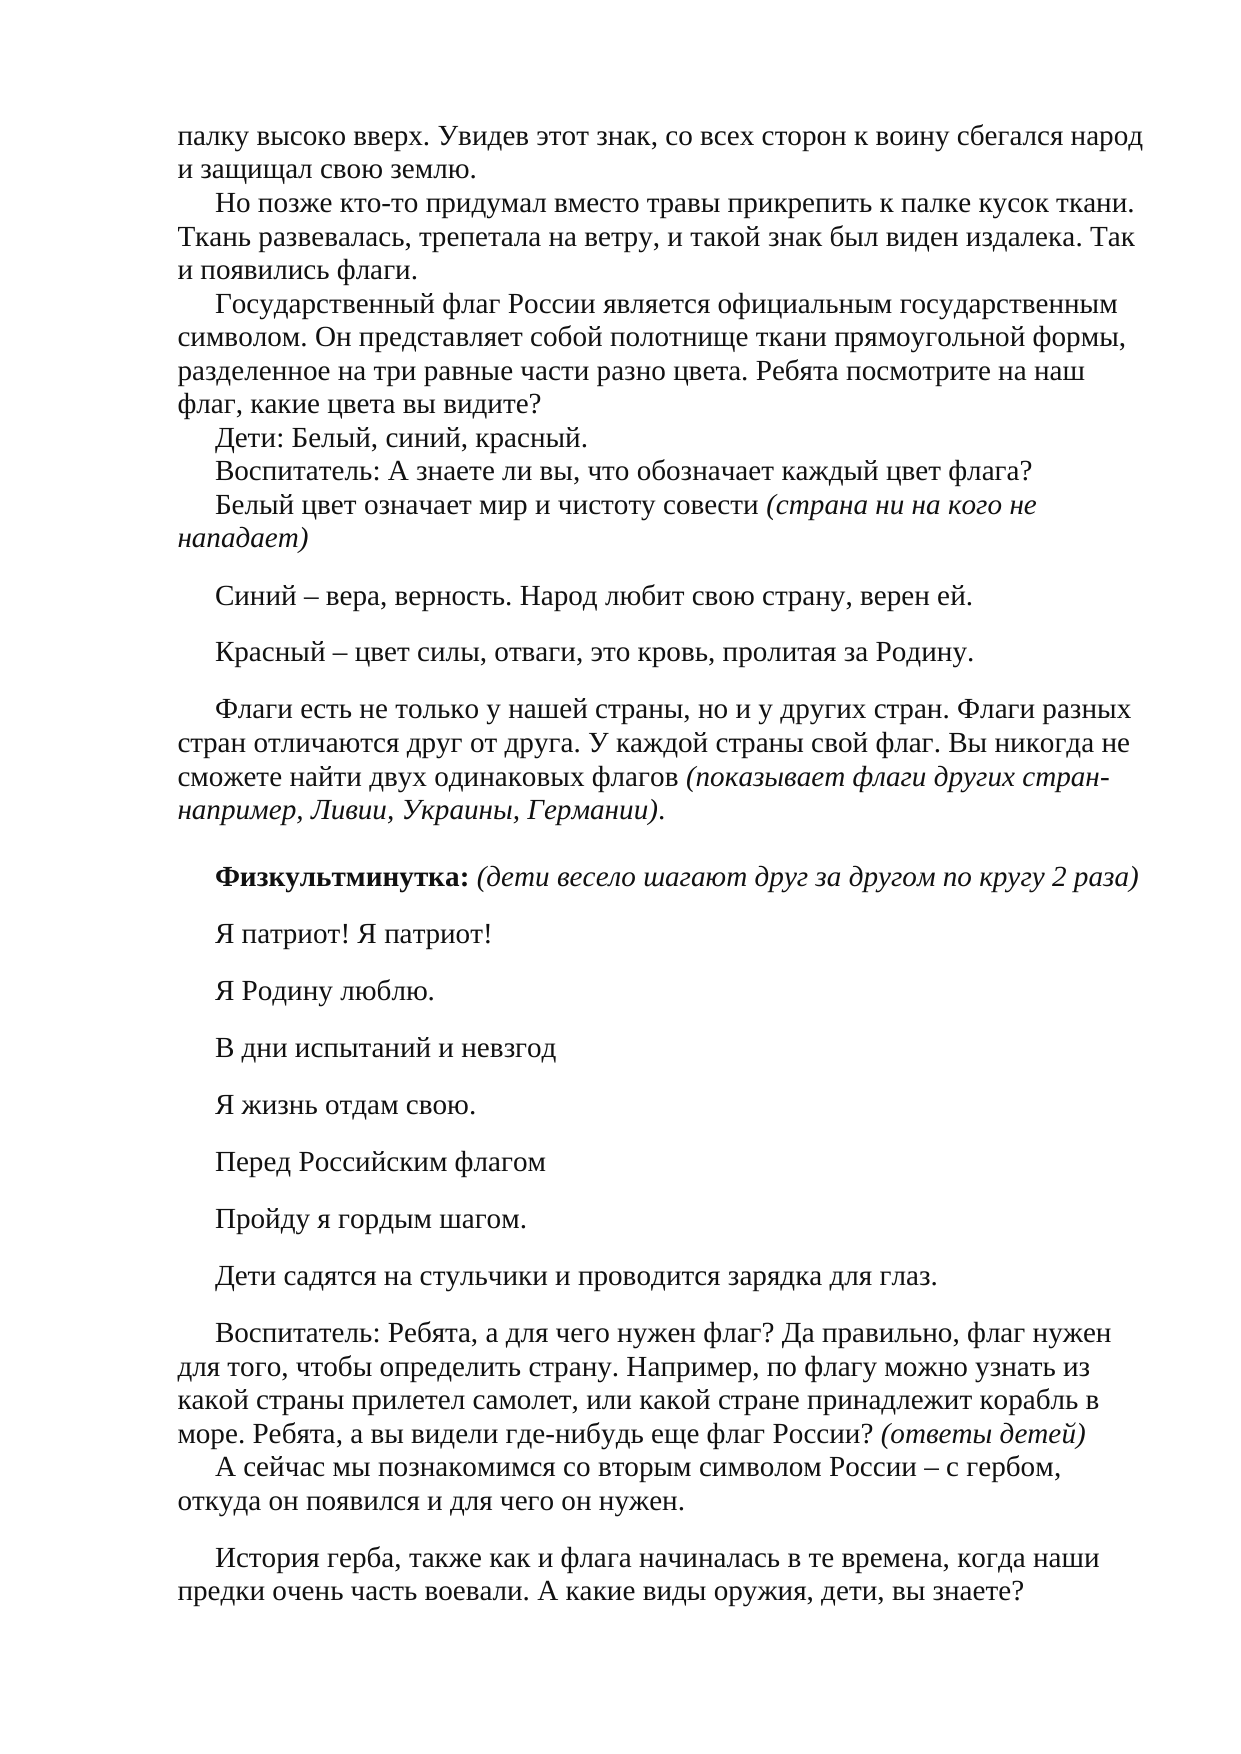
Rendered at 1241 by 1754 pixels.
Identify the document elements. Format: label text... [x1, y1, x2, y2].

text История герба, также как и флага начиналась в те времена, когда наши предки очень часть воевали. А какие виды оружия, дети, вы знаете? [177, 1540, 1152, 1607]
text Я Родину люблю. [177, 973, 1152, 1007]
text Воспитатель: А знаете ли вы, что обозначает каждый цвет флага? [177, 453, 1152, 487]
text Синий – вера, верность. Народ любит свою страну, верен ей. [177, 578, 1152, 611]
text Пройду я гордым шагом. [177, 1201, 1152, 1235]
text Красный – цвет силы, отваги, это кровь, пролитая за Родину. [177, 634, 1152, 668]
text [177, 118, 1152, 185]
text Я патриот! Я патриот! [177, 916, 1152, 950]
text Флаги есть не только у нашей страны, но и у других стран. Флаги разных стран отличаются друг от друга. У каждой страны свой флаг. Вы никогда не сможете найти двух одинаковых флагов (показывает флаги других стран- например, Ливии, Украины, Германии). [177, 692, 1152, 826]
text Дети садятся на стульчики и проводится зарядка для глаз. [177, 1258, 1152, 1292]
text В дни испытаний и невзгод [177, 1030, 1152, 1064]
text Но позже кто-то придумал вместо травы прикрепить к палке кусок ткани. Ткань развевалась, трепетала на ветру, и такой знак был виден издалека. Так и появились флаги. [177, 185, 1152, 286]
text А сейчас мы познакомимся со вторым символом России – с гербом, откуда он появился и для чего он нужен. [177, 1449, 1152, 1516]
text Перед Российским флагом [177, 1144, 1152, 1178]
text Воспитатель: Ребята, а для чего нужен флаг? Да правильно, флаг нужен для того, чтобы определить страну. Например, по флагу можно узнать из какой страны прилетел самолет, или какой стране принадлежит корабль в море. Ребята, а вы видели где-нибудь еще флаг России? (ответы детей) [177, 1315, 1152, 1449]
text Белый цвет означает мир и чистоту совести (страна ни на кого не нападает) [177, 487, 1152, 554]
text Государственный флаг России является официальным государственным символом. Он представляет собой полотнище ткани прямоугольной формы, разделенное на три равные части разно цвета. Ребята посмотрите на наш флаг, какие цвета вы видите? [177, 286, 1152, 420]
text Дети: Белый, синий, красный. [177, 420, 1152, 453]
text Я жизнь отдам свою. [177, 1087, 1152, 1121]
text Физкультминутка: (дети весело шагают друг за другом по кругу 2 раза) [177, 859, 1152, 893]
